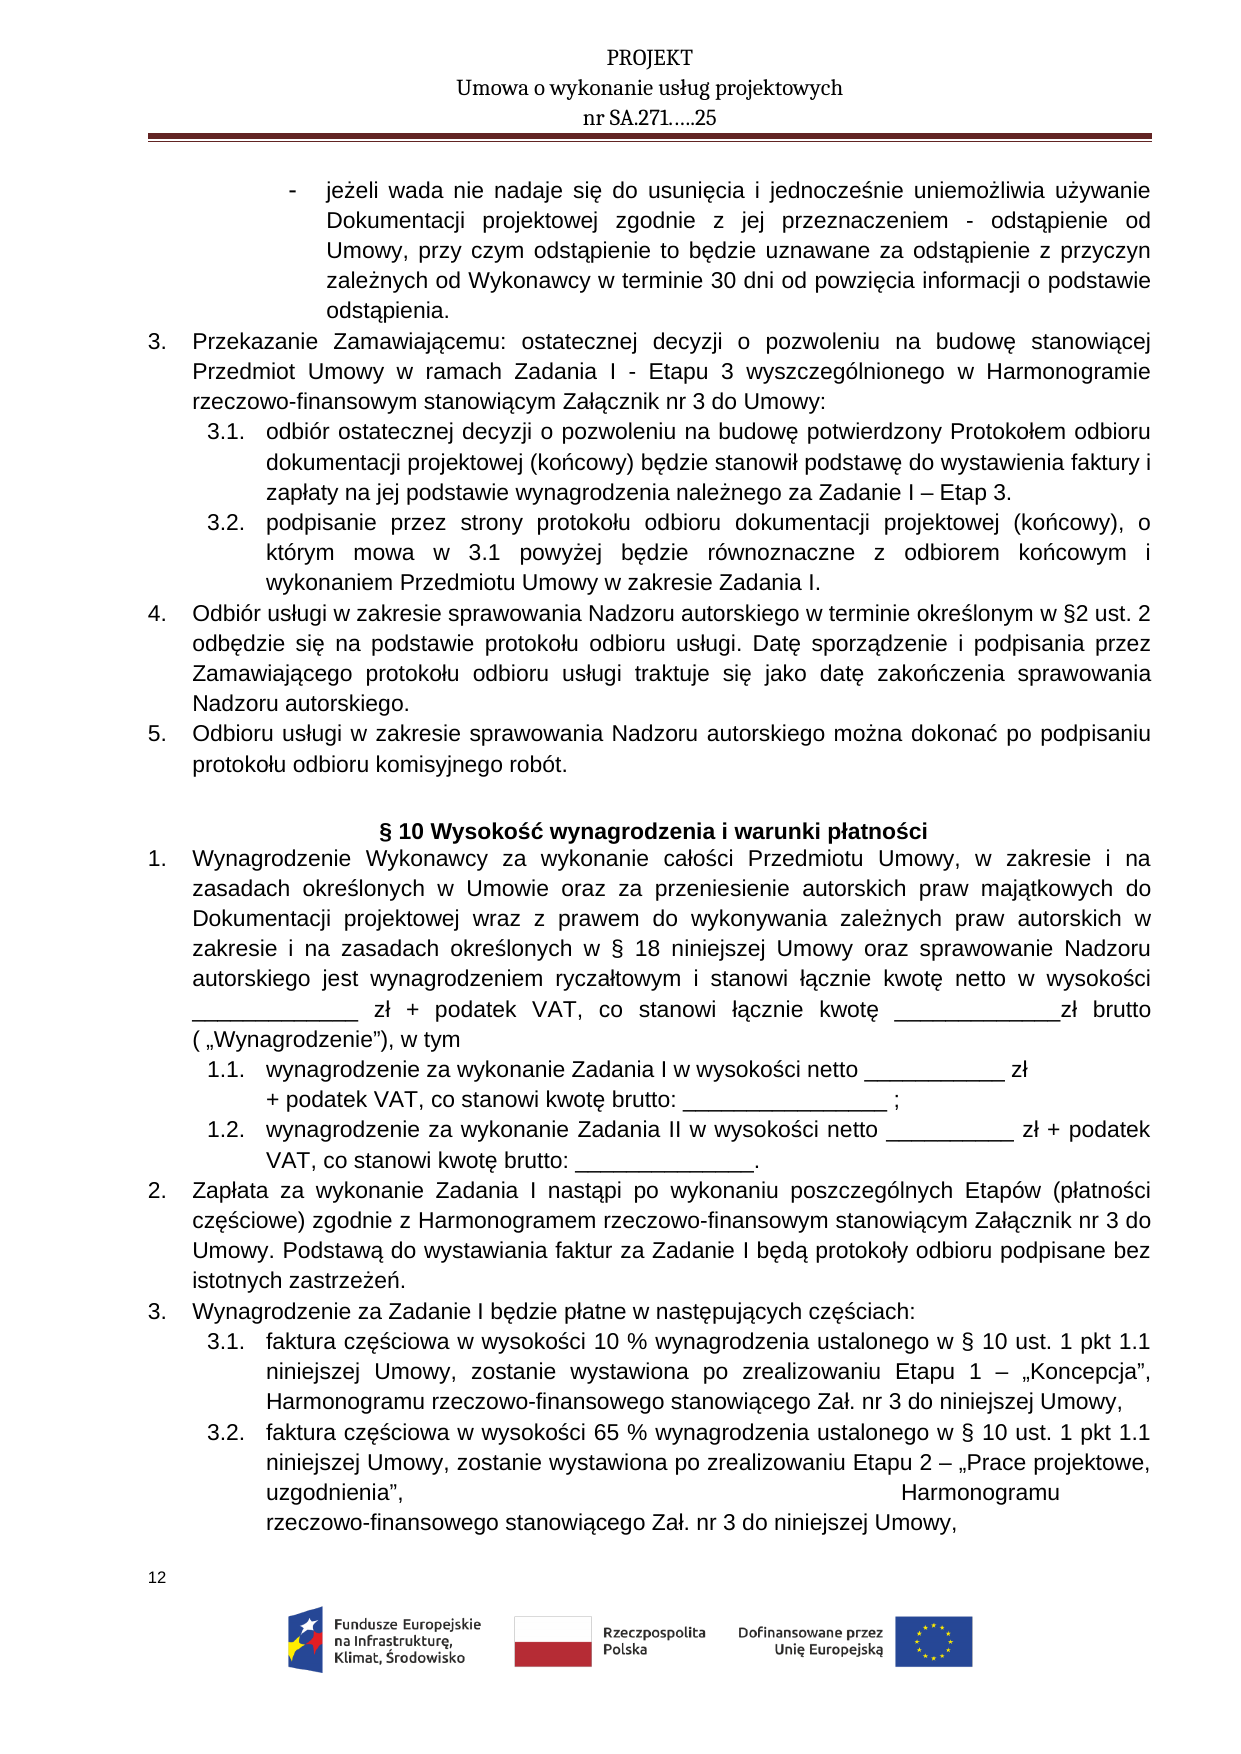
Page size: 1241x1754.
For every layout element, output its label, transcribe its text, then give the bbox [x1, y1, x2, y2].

subtitle faktura częściowa w wysokości 10 % wynagrodzenia ustalonego w § 10 ust. 1 pkt 1.1 niniejszej Umowy, zostanie wystawiona po zrealizowaniu Etapu 1 – „Koncepcja”, Harmonogramu rzeczowo-finansowego stanowiącego Zał. nr 3 do niniejszej Umowy, [207, 1328, 1152, 1415]
subtitle Odbiór usługi w zakresie sprawowania Nadzoru autorskiego w terminie określonym w §2 ust. 2 odbędzie się na podstawie protokołu odbioru usługi. Datę sporządzenie i podpisania przez Zamawiającego protokołu odbioru usługi traktuje się jako datę zakończenia sprawowania Nadzoru autorskiego. [148, 599, 1152, 716]
subtitle + podatek VAT, co stanowi kwotę brutto: ________________ ; [266, 1086, 1152, 1113]
subtitle Wynagrodzenie Wykonawcy za wykonanie całości Przedmiotu Umowy, w zakresie i na zasadach określonych w Umowie oraz za przeniesienie autorskich praw majątkowych do Dokumentacji projektowej wraz z prawem do wykonywania zależnych praw autorskich w zakresie i na zasadach określonych w § 18 niniejszej Umowy oraz sprawowanie Nadzoru autorskiego jest wynagrodzeniem ryczałtowym i stanowi łącznie kwotę netto w wysokości _____________ zł + podatek VAT, co stanowi łącznie kwotę _____________zł brutto ( „Wynagrodzenie”), w tym [148, 844, 1152, 1052]
subtitle jeżeli wada nie nadaje się do usunięcia i jednocześnie uniemożliwia używanie Dokumentacji projektowej zgodnie z jej przeznaczeniem - odstąpienie od Umowy, przy czym odstąpienie to będzie uznawane za odstąpienie z przyczyn zależnych od Wykonawcy w terminie 30 dni od powzięcia informacji o podstawie odstąpienia. [289, 177, 1152, 324]
subtitle wynagrodzenie za wykonanie Zadania I w wysokości netto ___________ zł [207, 1056, 1152, 1082]
picture [271, 1589, 991, 1690]
subtitle wynagrodzenie za wykonanie Zadania II w wysokości netto __________ zł + podatek VAT, co stanowi kwotę brutto: ______________. [207, 1116, 1152, 1173]
subtitle Wysokość wynagrodzenia i warunki płatności [148, 818, 1152, 844]
subtitle podpisanie przez strony protokołu odbioru dokumentacji projektowej (końcowy), o którym mowa w 3.1 powyżej będzie równoznaczne z odbiorem końcowym i wykonaniem Przedmiotu Umowy w zakresie Zadania I. [207, 509, 1152, 596]
subtitle odbiór ostatecznej decyzji o pozwoleniu na budowę potwierdzony Protokołem odbioru dokumentacji projektowej (końcowy) będzie stanowił podstawę do wystawienia faktury i zapłaty na jej podstawie wynagrodzenia należnego za Zadanie I – Etap 3. [207, 418, 1152, 505]
subtitle Wynagrodzenie za Zadanie I będzie płatne w następujących częściach: [148, 1298, 1152, 1324]
subtitle Przekazanie Zamawiającemu: ostatecznej decyzji o pozwoleniu na budowę stanowiącej Przedmiot Umowy w ramach Zadania I - Etapu 3 wyszczególnionego w Harmonogramie rzeczowo-finansowym stanowiącym Załącznik nr 3 do Umowy: [148, 328, 1152, 414]
subtitle faktura częściowa w wysokości 65 % wynagrodzenia ustalonego w § 10 ust. 1 pkt 1.1 niniejszej Umowy, zostanie wystawiona po zrealizowaniu Etapu 2 – „Prace projektowe, uzgodnienia”, Harmonogramu rzeczowo-finansowego stanowiącego Zał. nr 3 do niniejszej Umowy, [207, 1418, 1152, 1536]
subtitle Odbioru usługi w zakresie sprawowania Nadzoru autorskiego można dokonać po podpisaniu protokołu odbioru komisyjnego robót. [148, 720, 1152, 777]
subtitle Zapłata za wykonanie Zadania I nastąpi po wykonaniu poszczególnych Etapów (płatności częściowe) zgodnie z Harmonogramem rzeczowo-finansowym stanowiącym Załącznik nr 3 do Umowy. Podstawą do wystawiania faktur za Zadanie I będą protokoły odbioru podpisane bez istotnych zastrzeżeń. [148, 1177, 1152, 1294]
